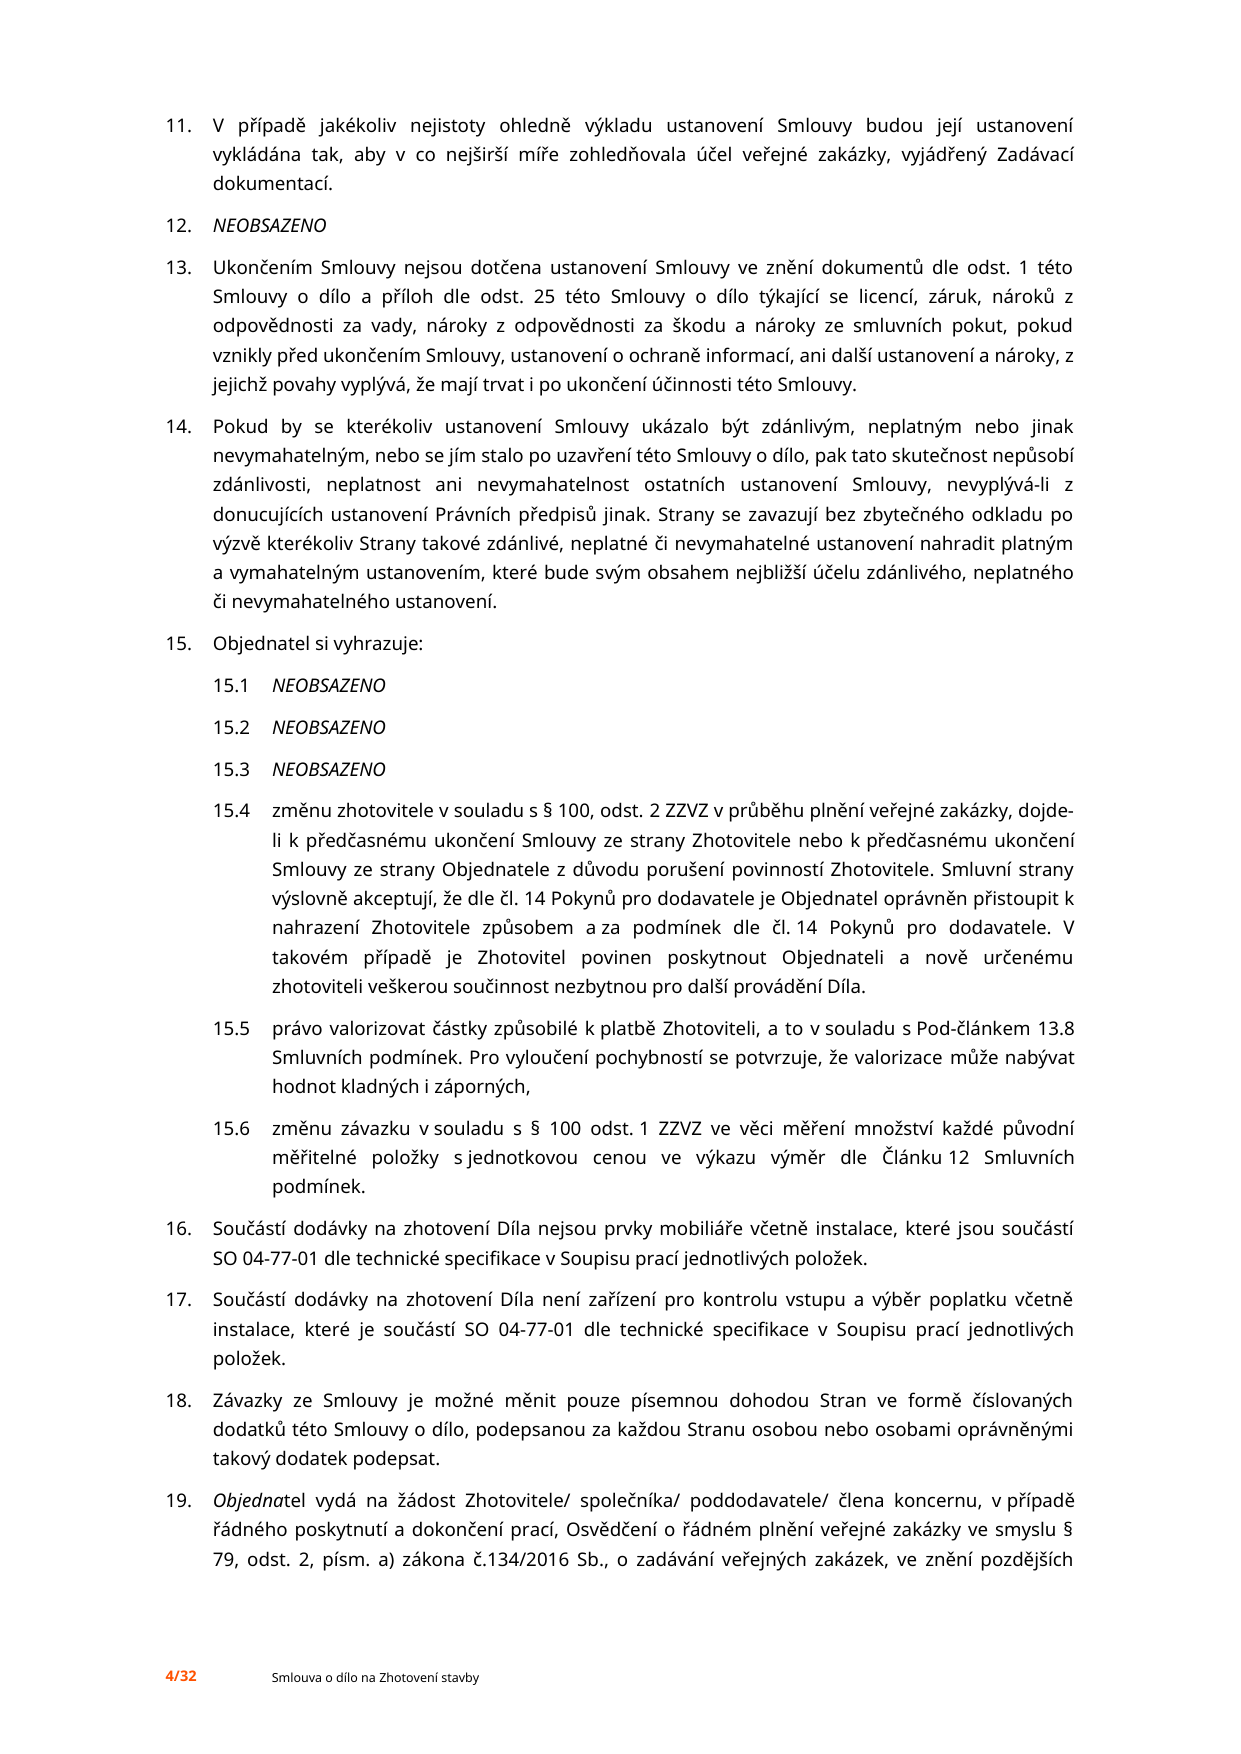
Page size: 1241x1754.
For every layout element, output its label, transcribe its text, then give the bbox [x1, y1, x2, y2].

text NEOBSAZENO [213, 756, 1075, 781]
text právo valorizovat částky způsobilé k platbě Zhotoviteli, a to v souladu s Pod-článkem 13.8 Smluvních podmínek. Pro vyloučení pochybností se potvrzuje, že valorizace může nabývat hodnot kladných i záporných, [213, 1015, 1075, 1099]
text Závazky ze Smlouvy je možné měnit pouze písemnou dohodou Stran ve formě číslovaných dodatků této Smlouvy o dílo, podepsanou za každou Stranu osobou nebo osobami oprávněnými takový dodatek podepsat. [165, 1387, 1075, 1471]
text Objednatel si vyhrazuje: [165, 631, 1075, 656]
text Součástí dodávky na zhotovení Díla není zařízení pro kontrolu vstupu a výběr poplatku včetně instalace, které je součástí SO 04-77-01 dle technické specifikace v Soupisu prací jednotlivých položek. [165, 1287, 1075, 1371]
text Ukončením Smlouvy nejsou dotčena ustanovení Smlouvy ve znění dokumentů dle odst. 1 této Smlouvy o dílo a příloh dle odst. 25 této Smlouvy o dílo týkající se licencí, záruk, nároků z odpovědnosti za vady, nároky z odpovědnosti za škodu a nároky ze smluvních pokut, pokud vznikly před ukončením Smlouvy, ustanovení o ochraně informací, ani další ustanovení a nároky, z jejichž povahy vyplývá, že mají trvat i po ukončení účinnosti této Smlouvy. [165, 254, 1075, 397]
text změnu zhotovitele v souladu s § 100, odst. 2 ZZVZ v průběhu plnění veřejné zakázky, dojde-li k předčasnému ukončení Smlouvy ze strany Zhotovitele nebo k předčasnému ukončení Smlouvy ze strany Objednatele z důvodu porušení povinností Zhotovitele. Smluvní strany výslovně akceptují, že dle čl. 14 Pokynů pro dodavatele je Objednatel oprávněn přistoupit k nahrazení Zhotovitele způsobem a za podmínek dle čl. 14 Pokynů pro dodavatele. V takovém případě je Zhotovitel povinen poskytnout Objednateli a nově určenému zhotoviteli veškerou součinnost nezbytnou pro další provádění Díla. [213, 798, 1075, 999]
text NEOBSAZENO [165, 212, 1075, 238]
text Pokud by se kterékoliv ustanovení Smlouvy ukázalo být zdánlivým, neplatným nebo jinak nevymahatelným, nebo se jím stalo po uzavření této Smlouvy o dílo, pak tato skutečnost nepůsobí zdánlivosti, neplatnost ani nevymahatelnost ostatních ustanovení Smlouvy, nevyplývá-li z donucujících ustanovení Právních předpisů jinak. Strany se zavazují bez zbytečného odkladu po výzvě kterékoliv Strany takové zdánlivé, neplatné či nevymahatelné ustanovení nahradit platným a vymahatelným ustanovením, které bude svým obsahem nejbližší účelu zdánlivého, neplatného či nevymahatelného ustanovení. [165, 413, 1075, 614]
text NEOBSAZENO [213, 672, 1075, 698]
text změnu závazku v souladu s § 100 odst. 1 ZZVZ ve věci měření množství každé původní měřitelné položky s jednotkovou cenou ve výkazu výměr dle Článku 12 Smluvních podmínek. [213, 1115, 1075, 1199]
text V případě jakékoliv nejistoty ohledně výkladu ustanovení Smlouvy budou její ustanovení vykládána tak, aby v co nejširší míře zohledňovala účel veřejné zakázky, vyjádřený Zadávací dokumentací. [165, 112, 1075, 196]
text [165, 1487, 1075, 1571]
text Součástí dodávky na zhotovení Díla nejsou prvky mobiliáře včetně instalace, které jsou součástí SO 04-77-01 dle technické specifikace v Soupisu prací jednotlivých položek. [165, 1216, 1075, 1270]
text NEOBSAZENO [213, 714, 1075, 739]
